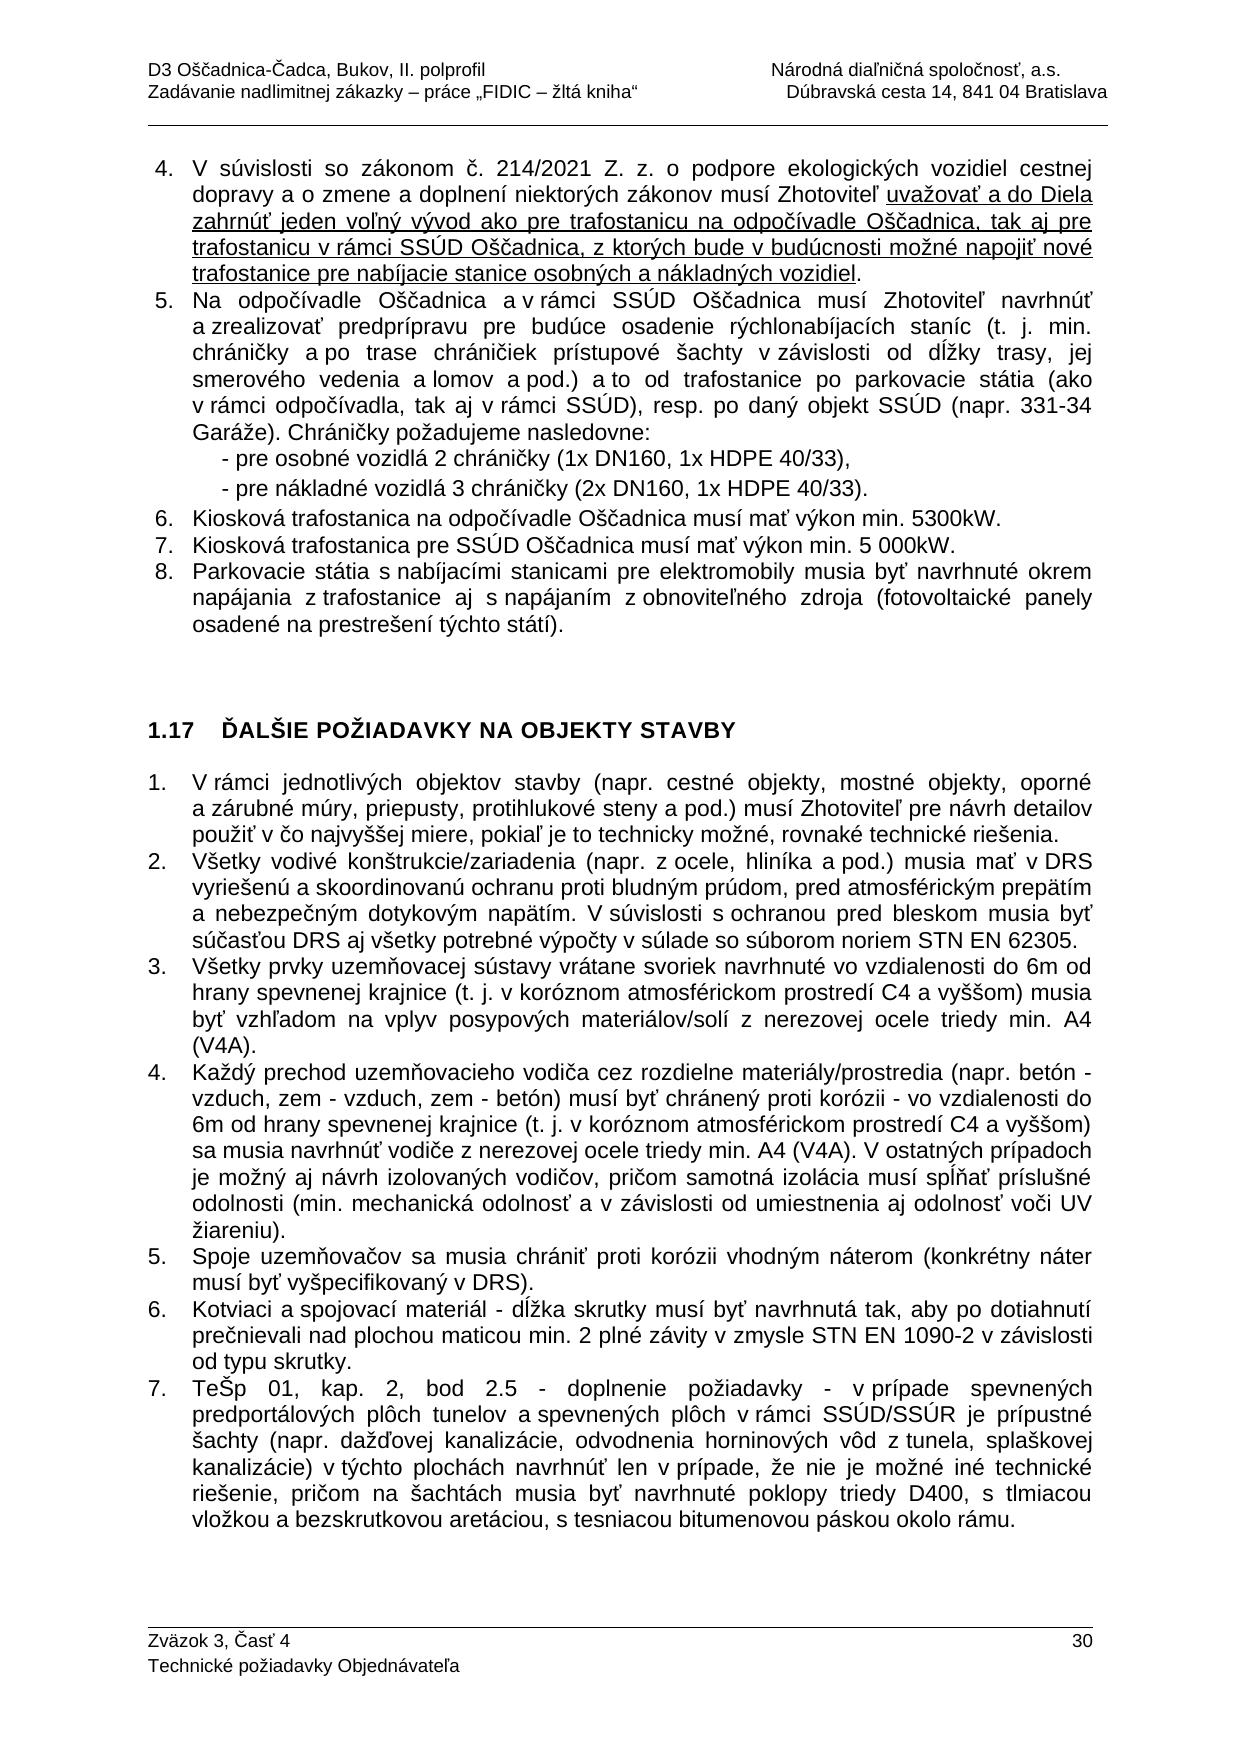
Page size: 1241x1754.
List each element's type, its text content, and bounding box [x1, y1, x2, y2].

list TeŠp 01, kap. 2, bod 2.5 - doplnenie požiadavky - v prípade spevnených predportálových plôch tunelov a spevnených plôch v rámci SSÚD/SSÚR je prípustné šachty (napr. dažďovej kanalizácie, odvodnenia horninových vôd z tunela, splaškovej kanalizácie) v týchto plochách navrhnúť len v prípade, že nie je možné iné technické riešenie, pričom na šachtách musia byť navrhnuté poklopy triedy D400, s tlmiacou vložkou a bezskrutkovou aretáciou, s tesniacou bitumenovou páskou okolo rámu. [148, 1375, 1093, 1533]
list Kiosková trafostanica pre SSÚD Oščadnica musí mať výkon min. 5 000kW. [154, 532, 1093, 558]
list Všetky prvky uzemňovacej sústavy vrátane svoriek navrhnuté vo vzdialenosti do 6m od hrany spevnenej krajnice (t. j. v koróznom atmosférickom prostredí C4 a vyššom) musia byť vzhľadom na vplyv posypových materiálov/solí z nerezovej ocele triedy min. A4 (V4A). [148, 953, 1093, 1058]
list V rámci jednotlivých objektov stavby (napr. cestné objekty, mostné objekty, oporné a zárubné múry, priepusty, protihlukové steny a pod.) musí Zhotoviteľ pre návrh detailov použiť v čo najvyššej miere, pokiaľ je to technicky možné, rovnaké technické riešenia. [148, 768, 1093, 848]
text - pre nákladné vozidlá 3 chráničky (2x DN160, 1x HDPE 40/33). [192, 475, 1093, 501]
list Na odpočívadle Oščadnica a v rámci SSÚD Oščadnica musí Zhotoviteľ navrhnúť a zrealizovať predprípravu pre budúce osadenie rýchlonabíjacích staníc (t. j. min. chráničky a po trase chráničiek prístupové šachty v závislosti od dĺžky trasy, jej smerového vedenia a lomov a pod.) a to od trafostanice po parkovacie státia (ako v rámci odpočívadla, tak aj v rámci SSÚD), resp. po daný objekt SSÚD (napr. 331-34 Garáže). Chráničky požadujeme nasledovne: [154, 287, 1093, 445]
list Každý prechod uzemňovacieho vodiča cez rozdielne materiály/prostredia (napr. betón - vzduch, zem - vzduch, zem - betón) musí byť chránený proti korózii - vo vzdialenosti do 6m od hrany spevnenej krajnice (t. j. v koróznom atmosférickom prostredí C4 a vyššom) sa musia navrhnúť vodiče z nerezovej ocele triedy min. A4 (V4A). V ostatných prípadoch je možný aj návrh izolovaných vodičov, pričom samotná izolácia musí spĺňať príslušné odolnosti (min. mechanická odolnosť a v závislosti od umiestnenia aj odolnosť voči UV žiareniu). [148, 1058, 1093, 1243]
text - pre osobné vozidlá 2 chráničky (1x DN160, 1x HDPE 40/33), [192, 445, 1093, 471]
list Spoje uzemňovačov sa musia chrániť proti korózii vhodným náterom (konkrétny náter musí byť vyšpecifikovaný v DRS). [148, 1243, 1093, 1296]
list Všetky vodivé konštrukcie/zariadenia (napr. z ocele, hliníka a pod.) musia mať v DRS vyriešenú a skoordinovanú ochranu proti bludným prúdom, pred atmosférickým prepätím a nebezpečným dotykovým napätím. V súvislosti s ochranou pred bleskom musia byť súčasťou DRS aj všetky potrebné výpočty v súlade so súborom noriem STN EN 62305. [148, 848, 1093, 953]
list Parkovacie státia s nabíjacími stanicami pre elektromobily musia byť navrhnuté okrem napájania z trafostanice aj s napájaním z obnoviteľného zdroja (fotovoltaické panely osadené na prestrešení týchto státí). [154, 558, 1093, 637]
list Kiosková trafostanica na odpočívadle Oščadnica musí mať výkon min. 5300kW. [154, 505, 1093, 532]
list Kotviaci a spojovací materiál - dĺžka skrutky musí byť navrhnutá tak, aby po dotiahnutí prečnievali nad plochou maticou min. 2 plné závity v zmysle STN EN 1090-2 v závislosti od typu skrutky. [148, 1296, 1093, 1375]
list V súvislosti so zákonom č. 214/2021 Z. z. o podpore ekologických vozidiel cestnej dopravy a o zmene a doplnení niektorých zákonov musí Zhotoviteľ uvažovať a do Diela zahrnúť jeden voľný vývod ako pre trafostanicu na odpočívadle Oščadnica, tak aj pre trafostanicu v rámci SSÚD Oščadnica, z ktorých bude v budúcnosti možné napojiť nové trafostanice pre nabíjacie stanice osobných a nákladných vozidiel. [154, 155, 1093, 287]
subtitle ďalšie požiadavky na objekty stavby [148, 717, 1093, 743]
